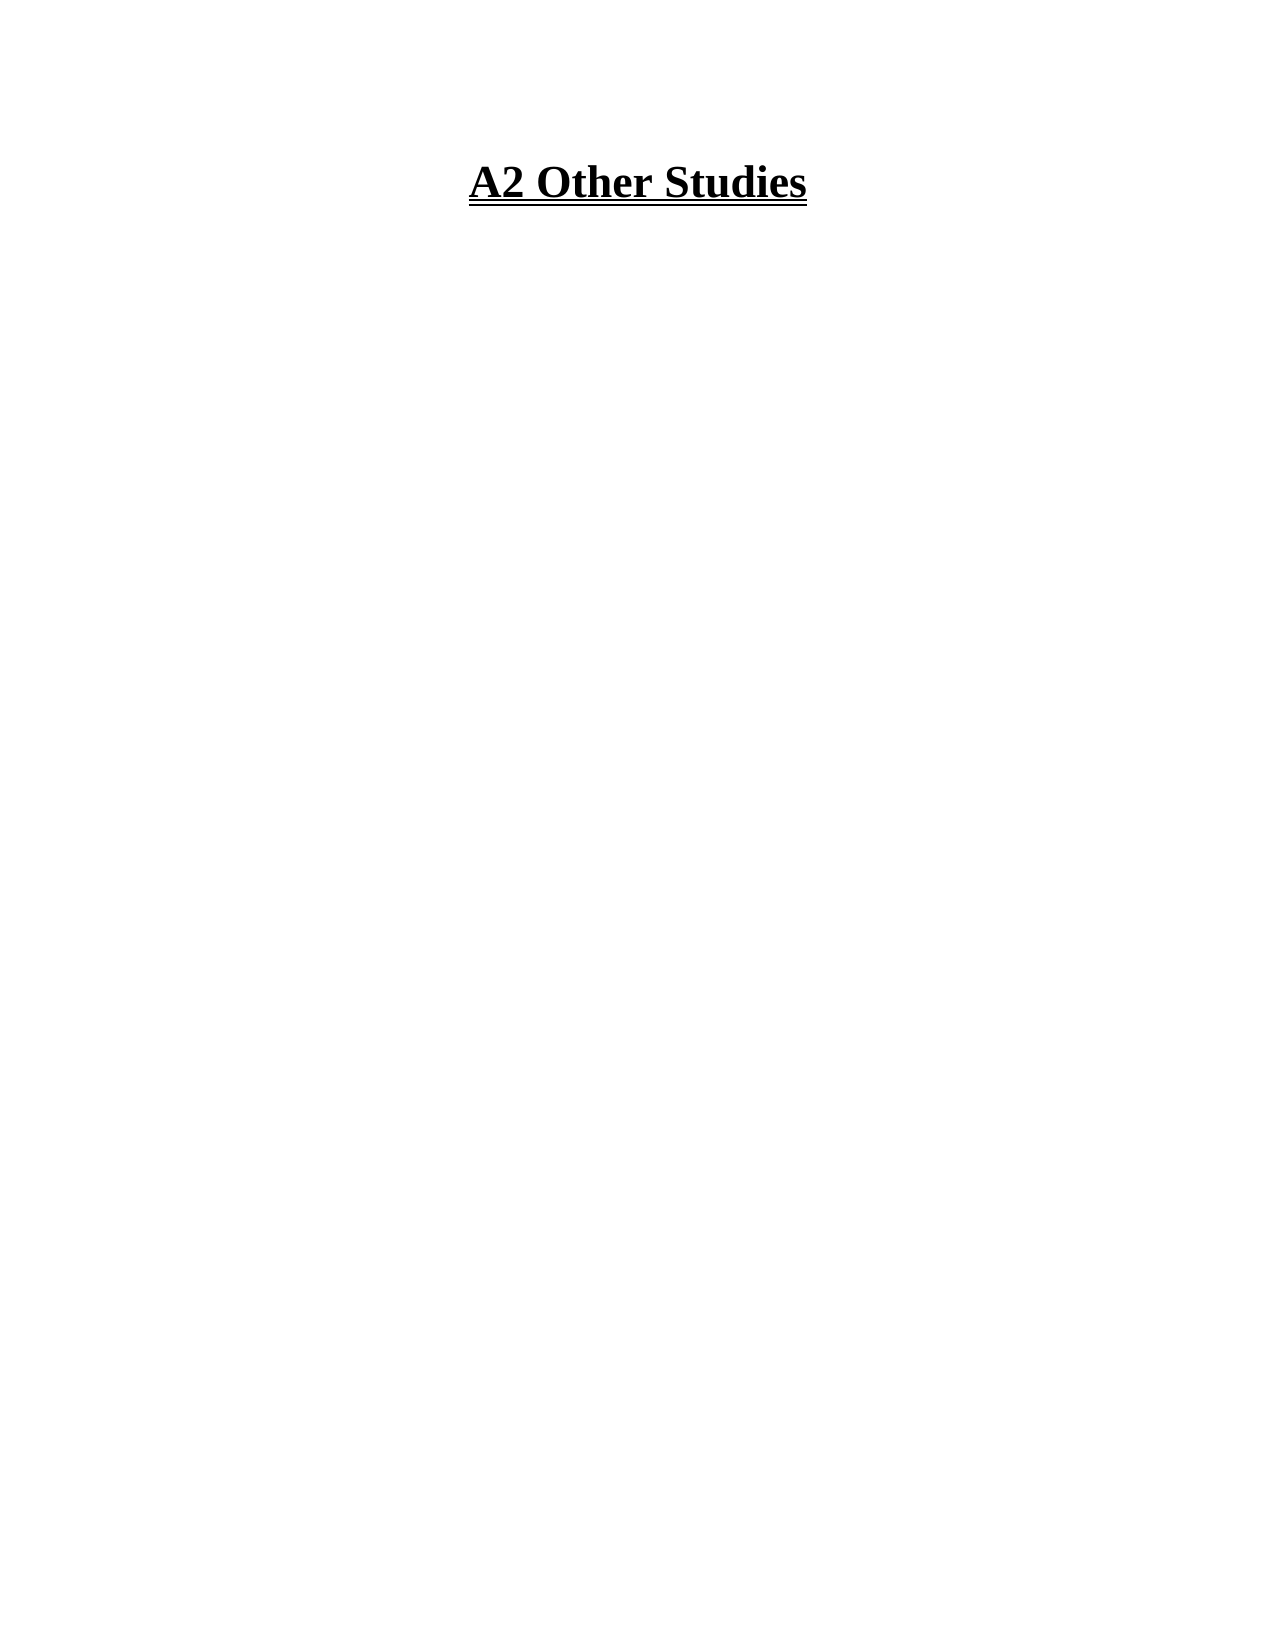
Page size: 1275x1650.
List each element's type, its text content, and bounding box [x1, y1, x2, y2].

subtitle A2 Other Studies [150, 154, 1125, 207]
